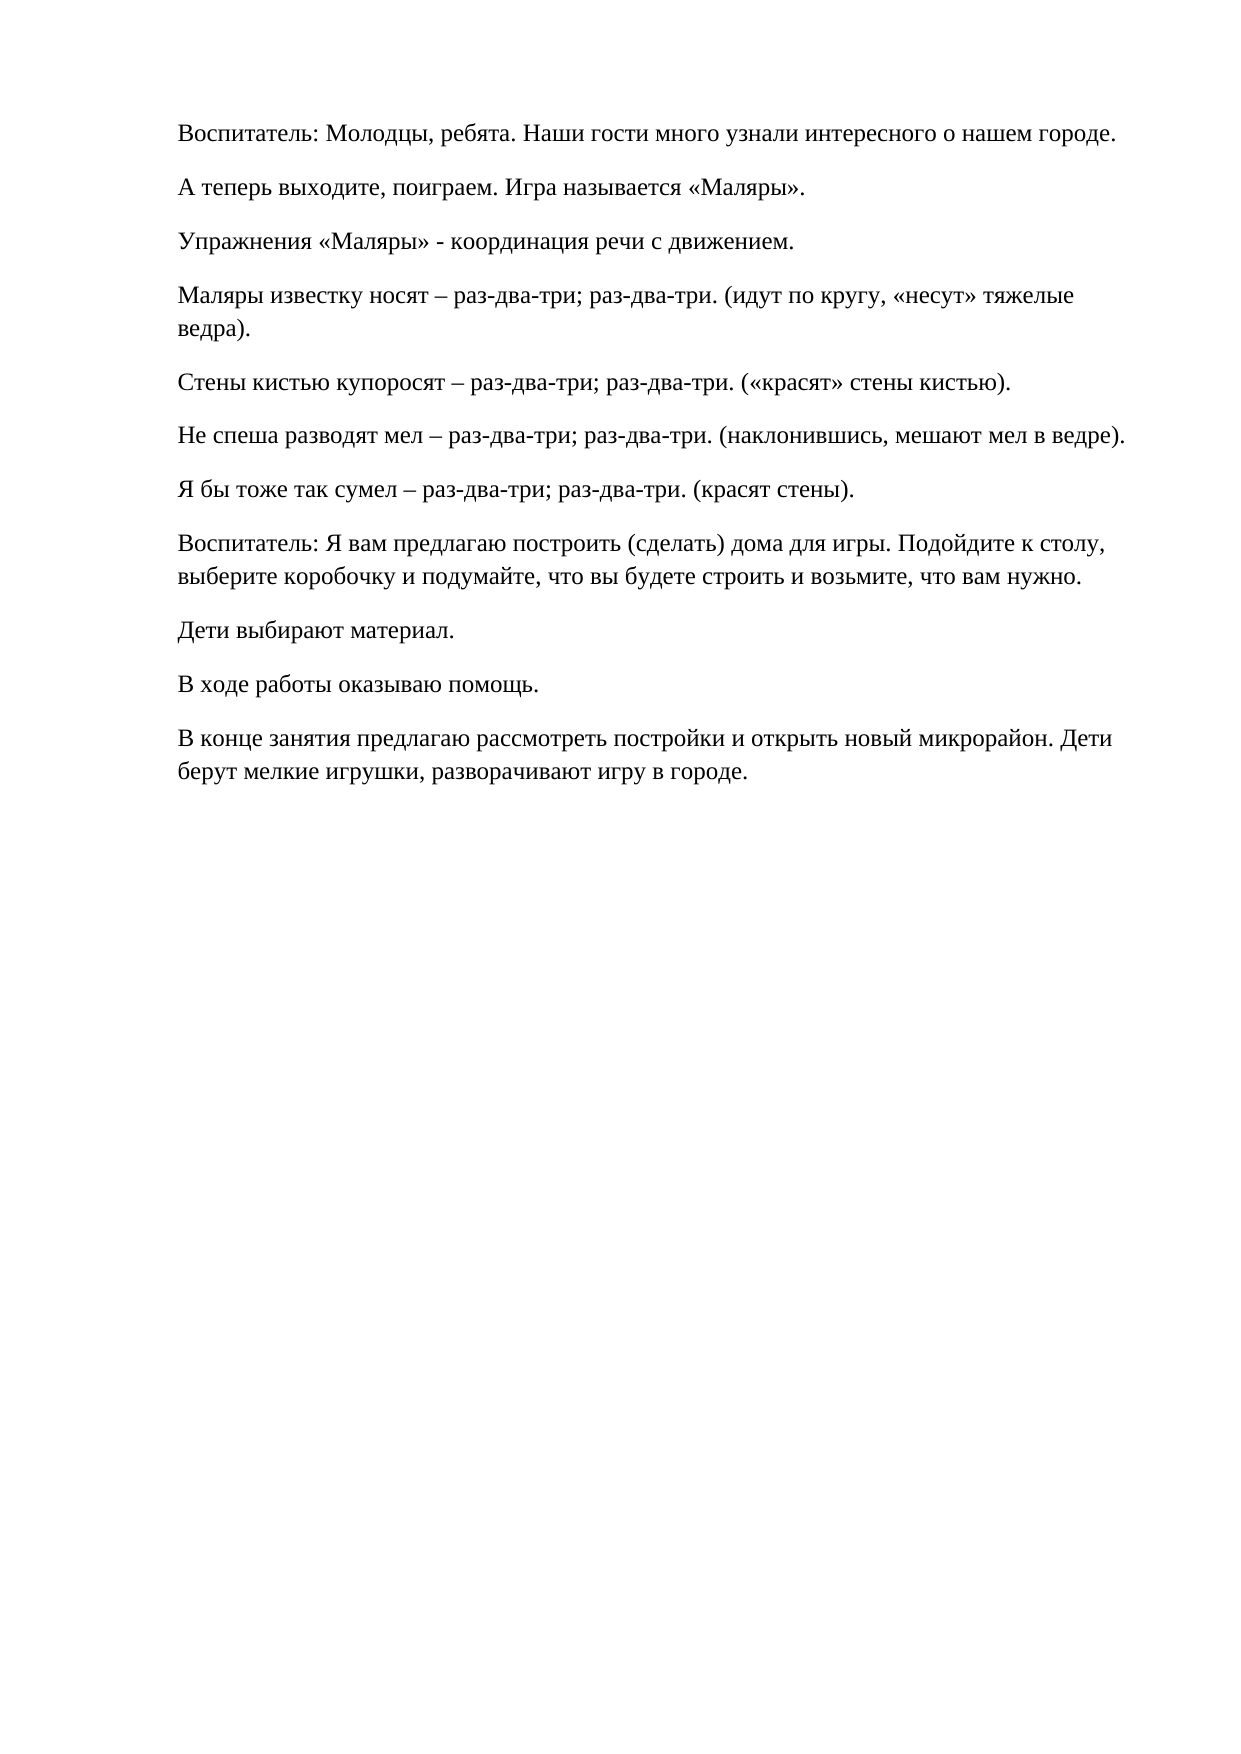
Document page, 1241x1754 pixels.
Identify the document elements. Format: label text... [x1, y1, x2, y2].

text Маляры известку носят – раз-два-три; раз-два-три. (идут по кругу, «несут» тяжелые ведра). [177, 280, 1152, 341]
text Воспитатель: Я вам предлагаю построить (сделать) дома для игры. Подойдите к столу, выберите коробочку и подумайте, что вы будете строить и возьмите, что вам нужно. [177, 528, 1152, 590]
text В конце занятия предлагаю рассмотреть постройки и открыть новый микрорайон. Дети берут мелкие игрушки, разворачивают игру в городе. [177, 723, 1152, 784]
text А теперь выходите, поиграем. Игра называется «Маляры». [177, 172, 1152, 201]
text Дети выбирают материал. [177, 615, 1152, 644]
text Стены кистью купоросят – раз-два-три; раз-два-три. («красят» стены кистью). [177, 367, 1152, 395]
text Воспитатель: Молодцы, ребята. Наши гости много узнали интересного о нашем городе. [177, 118, 1152, 147]
text Упражнения «Маляры» - координация речи с движением. [177, 226, 1152, 254]
text Я бы тоже так сумел – раз-два-три; раз-два-три. (красят стены). [177, 474, 1152, 503]
text Не спеша разводят мел – раз-два-три; раз-два-три. (наклонившись, мешают мел в ведре). [177, 420, 1152, 449]
text В ходе работы оказываю помощь. [177, 669, 1152, 698]
